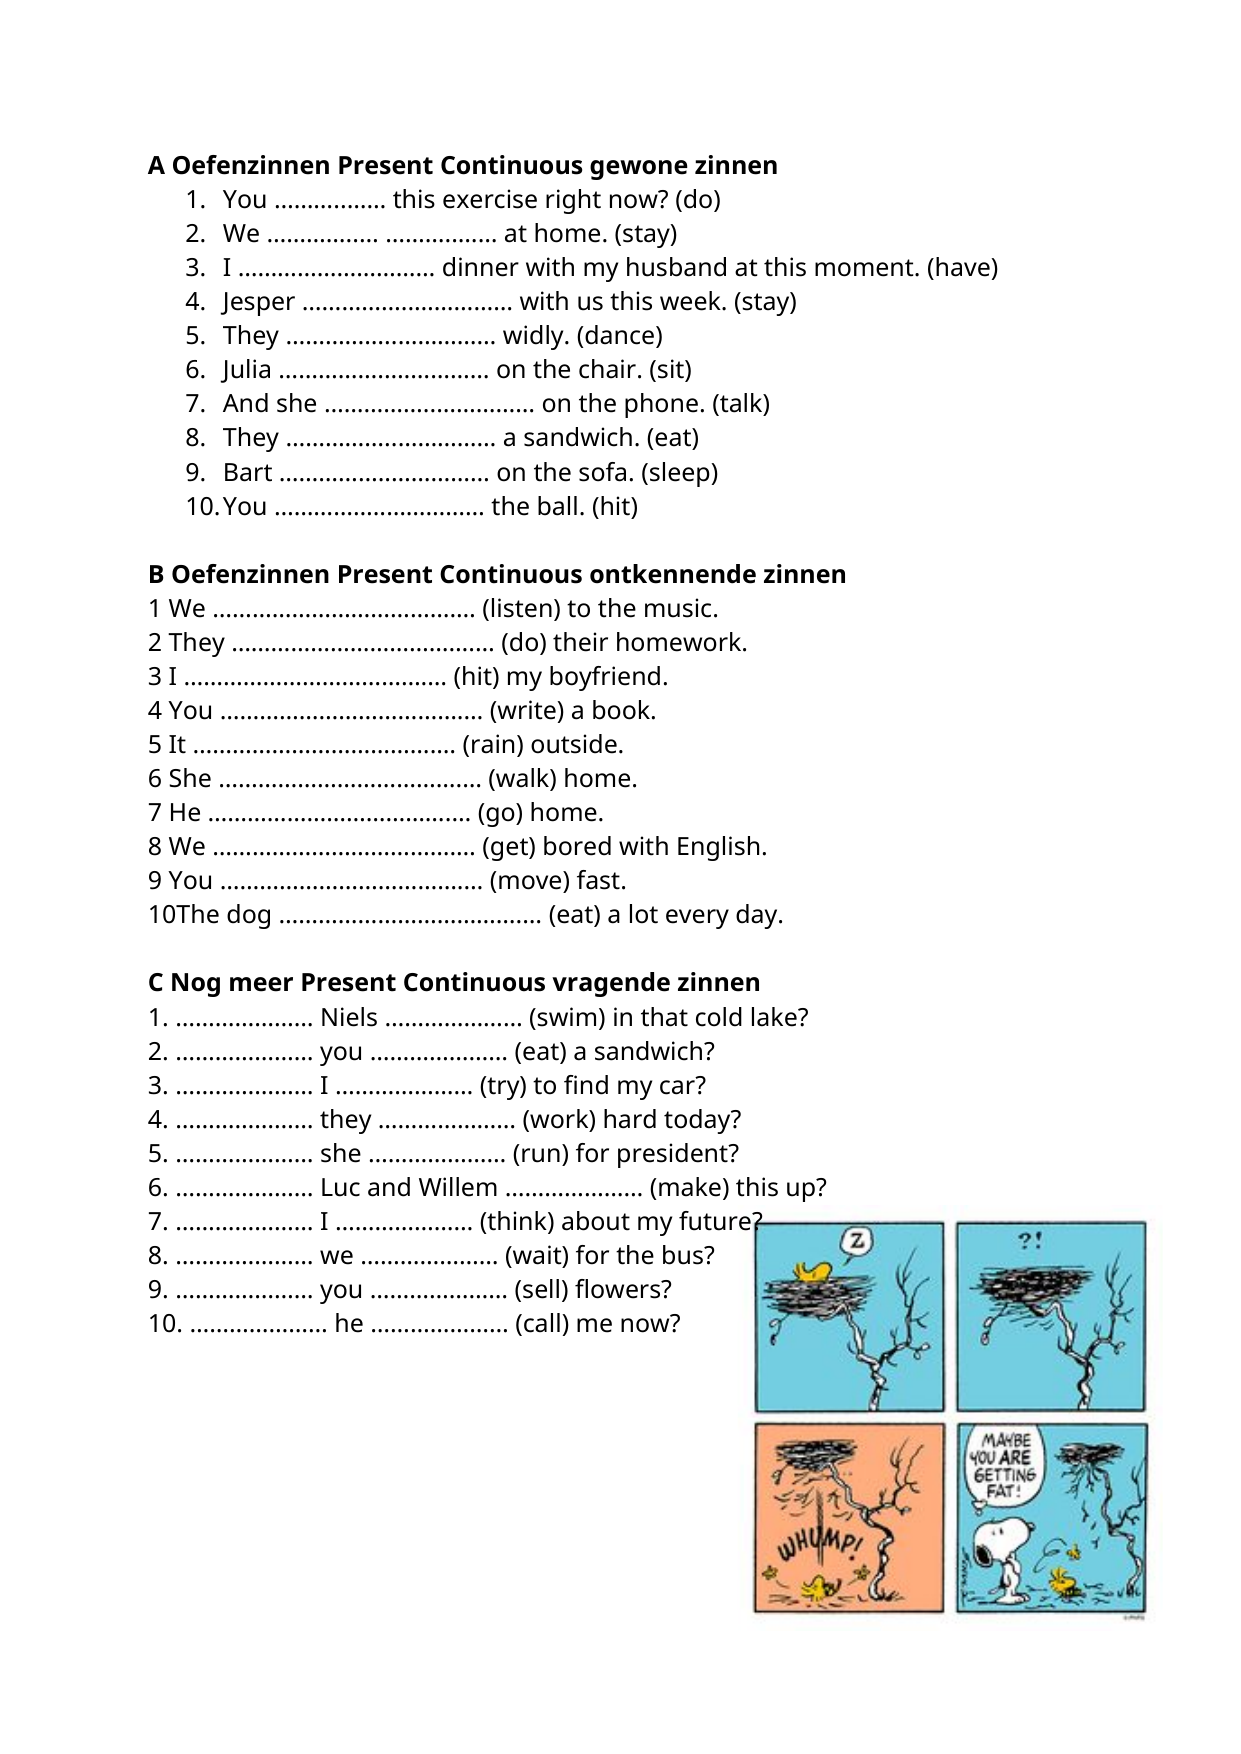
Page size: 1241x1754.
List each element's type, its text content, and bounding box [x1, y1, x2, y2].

text 5 It ……………………………….… (rain) outside. [148, 727, 1093, 761]
text 9 You ……………………………….… (move) fast. [148, 863, 1093, 897]
list I ………………………… dinner with my husband at this moment. (have) [185, 250, 1093, 284]
text 2 They ……………………………….… (do) their homework. [148, 624, 1093, 658]
text 1 We ……………………………….… (listen) to the music. [148, 590, 1093, 624]
text 2. ………………… you ………………… (eat) a sandwich? [148, 1033, 1093, 1067]
list And she ……………..…………… on the phone. (talk) [185, 386, 1093, 420]
list We …………..… ………..…… at home. (stay) [185, 216, 1093, 250]
text 6. ………………… Luc and Willem ………………… (make) this up? [148, 1169, 1093, 1203]
list Bart ……………..…………… on the sofa. (sleep) [185, 454, 1093, 488]
text 7. ………………… I ………………… (think) about my future? [148, 1203, 1093, 1238]
text 10The dog ……………………………….… (eat) a lot every day. [148, 897, 1093, 931]
text B Oefenzinnen Present Continuous ontkennende zinnen [148, 556, 1093, 590]
text 8. ………………… we ………………… (wait) for the bus? [148, 1238, 1093, 1272]
text 5. ………………… she ………………… (run) for president? [148, 1135, 1093, 1169]
text 6 She ……………………………….… (walk) home. [148, 761, 1093, 795]
list Jesper ……………..…………… with us this week. (stay) [185, 284, 1093, 318]
text 4 You ……………………………….… (write) a book. [148, 693, 1093, 727]
text 7 He ……………………………….… (go) home. [148, 795, 1093, 829]
list You ……………..…………… the ball. (hit) [185, 488, 1093, 522]
text 4. ………………… they ………………… (work) hard today? [148, 1101, 1093, 1135]
text 3. ………………… I ………………… (try) to find my car? [148, 1067, 1093, 1101]
text A Oefenzinnen Present Continuous gewone zinnen [148, 148, 1093, 182]
list They ……………..…………… a sandwich. (eat) [185, 420, 1093, 454]
text 3 I ……………………………….… (hit) my boyfriend. [148, 658, 1093, 693]
text 1. ………………… Niels ………………… (swim) in that cold lake? [148, 999, 1093, 1033]
text 10. ………………… he ………………… (call) me now? [148, 1306, 1093, 1340]
list Julia ……………..…………… on the chair. (sit) [185, 352, 1093, 386]
text 9. ………………… you ………………… (sell) flowers? [148, 1272, 1093, 1306]
list They ……………..…………… widly. (dance) [185, 318, 1093, 352]
text 8 We ……………………………….… (get) bored with English. [148, 829, 1093, 863]
text C Nog meer Present Continuous vragende zinnen [148, 965, 1093, 999]
list You ………..…… this exercise right now? (do) [185, 182, 1093, 216]
picture [737, 1205, 1163, 1631]
